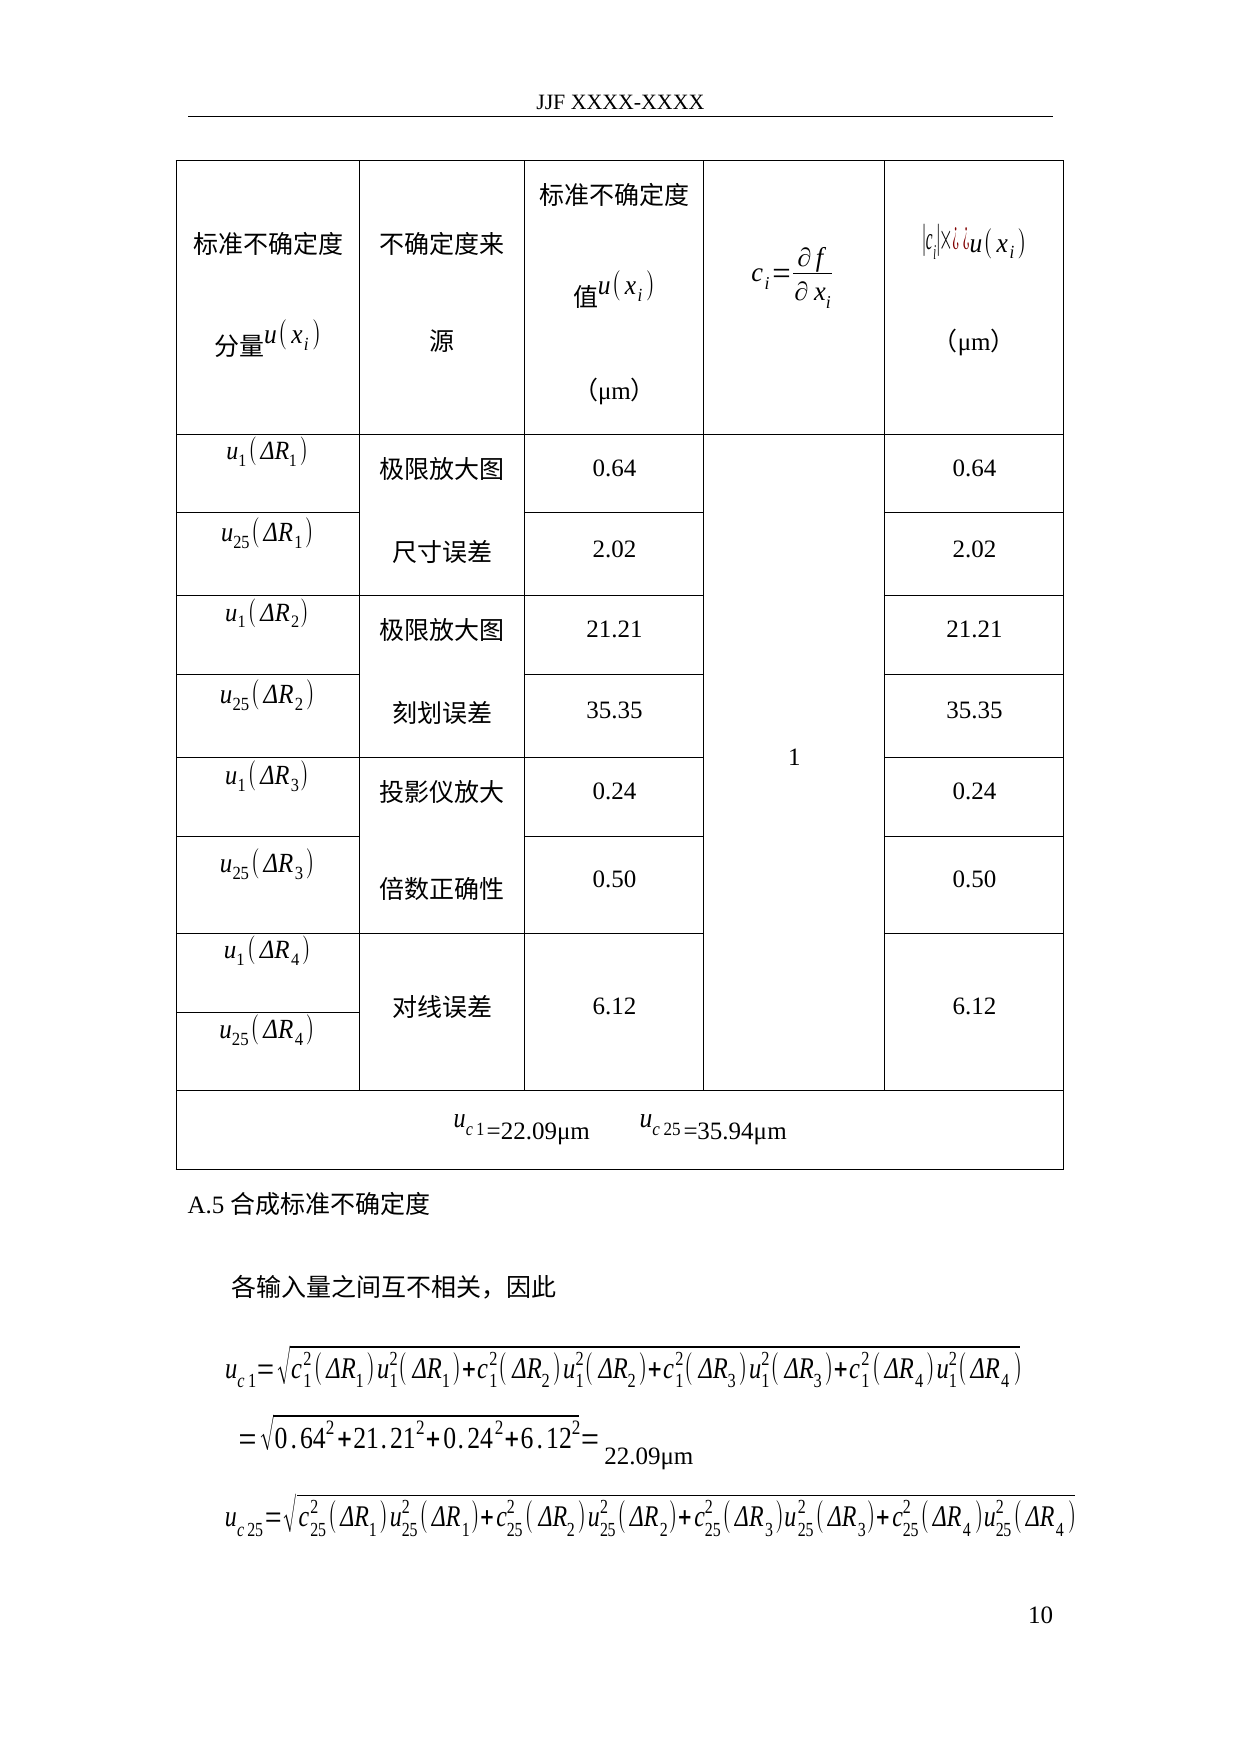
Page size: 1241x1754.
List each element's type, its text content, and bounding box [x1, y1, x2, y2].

table_cell 0.64 [885, 435, 1063, 512]
table_cell 6.12 [885, 934, 1063, 1090]
table_cell 2.02 [525, 513, 703, 595]
table_cell [177, 513, 359, 595]
table_cell [177, 435, 359, 512]
table_header [704, 161, 884, 434]
table_cell 对线误差 [360, 934, 524, 1090]
table_cell 35.35 [885, 675, 1063, 757]
text 35.94μm [187, 1493, 1053, 1558]
text 22.09μm [187, 1413, 1053, 1478]
text A.5 合成标准不确定度 [187, 1170, 1053, 1235]
table_header 标准不确定度值（μm） [525, 161, 703, 434]
table_cell =22.09μm =35.94μm [177, 1091, 1063, 1169]
table_cell 0.50 [885, 837, 1063, 933]
table_cell 2.02 [885, 513, 1063, 595]
table_cell 0.24 [885, 758, 1063, 836]
table_cell [177, 596, 359, 674]
table_cell [177, 934, 359, 1012]
table_cell 极限放大图 尺寸误差 [360, 435, 524, 595]
text 各输入量之间互不相关，因此 [187, 1253, 1053, 1318]
table_cell 0.64 [525, 435, 703, 512]
table_cell [177, 758, 359, 836]
table_cell 0.24 [525, 758, 703, 836]
table_cell [177, 675, 359, 757]
table_cell 21.21 [885, 596, 1063, 674]
table_cell 投影仪放大倍数正确性 [360, 758, 524, 933]
table_cell 1 [704, 435, 884, 1090]
table_header 标准不确定度分量 [177, 161, 359, 434]
table_cell [177, 1013, 359, 1090]
table_cell 0.50 [525, 837, 703, 933]
table_cell 35.35 [525, 675, 703, 757]
table_cell 极限放大图 刻划误差 [360, 596, 524, 757]
table_cell 6.12 [525, 934, 703, 1090]
table_cell [177, 837, 359, 933]
table_header （μm） [885, 161, 1063, 434]
table_header 不确定度来源 [360, 161, 524, 434]
table_cell 21.21 [525, 596, 703, 674]
